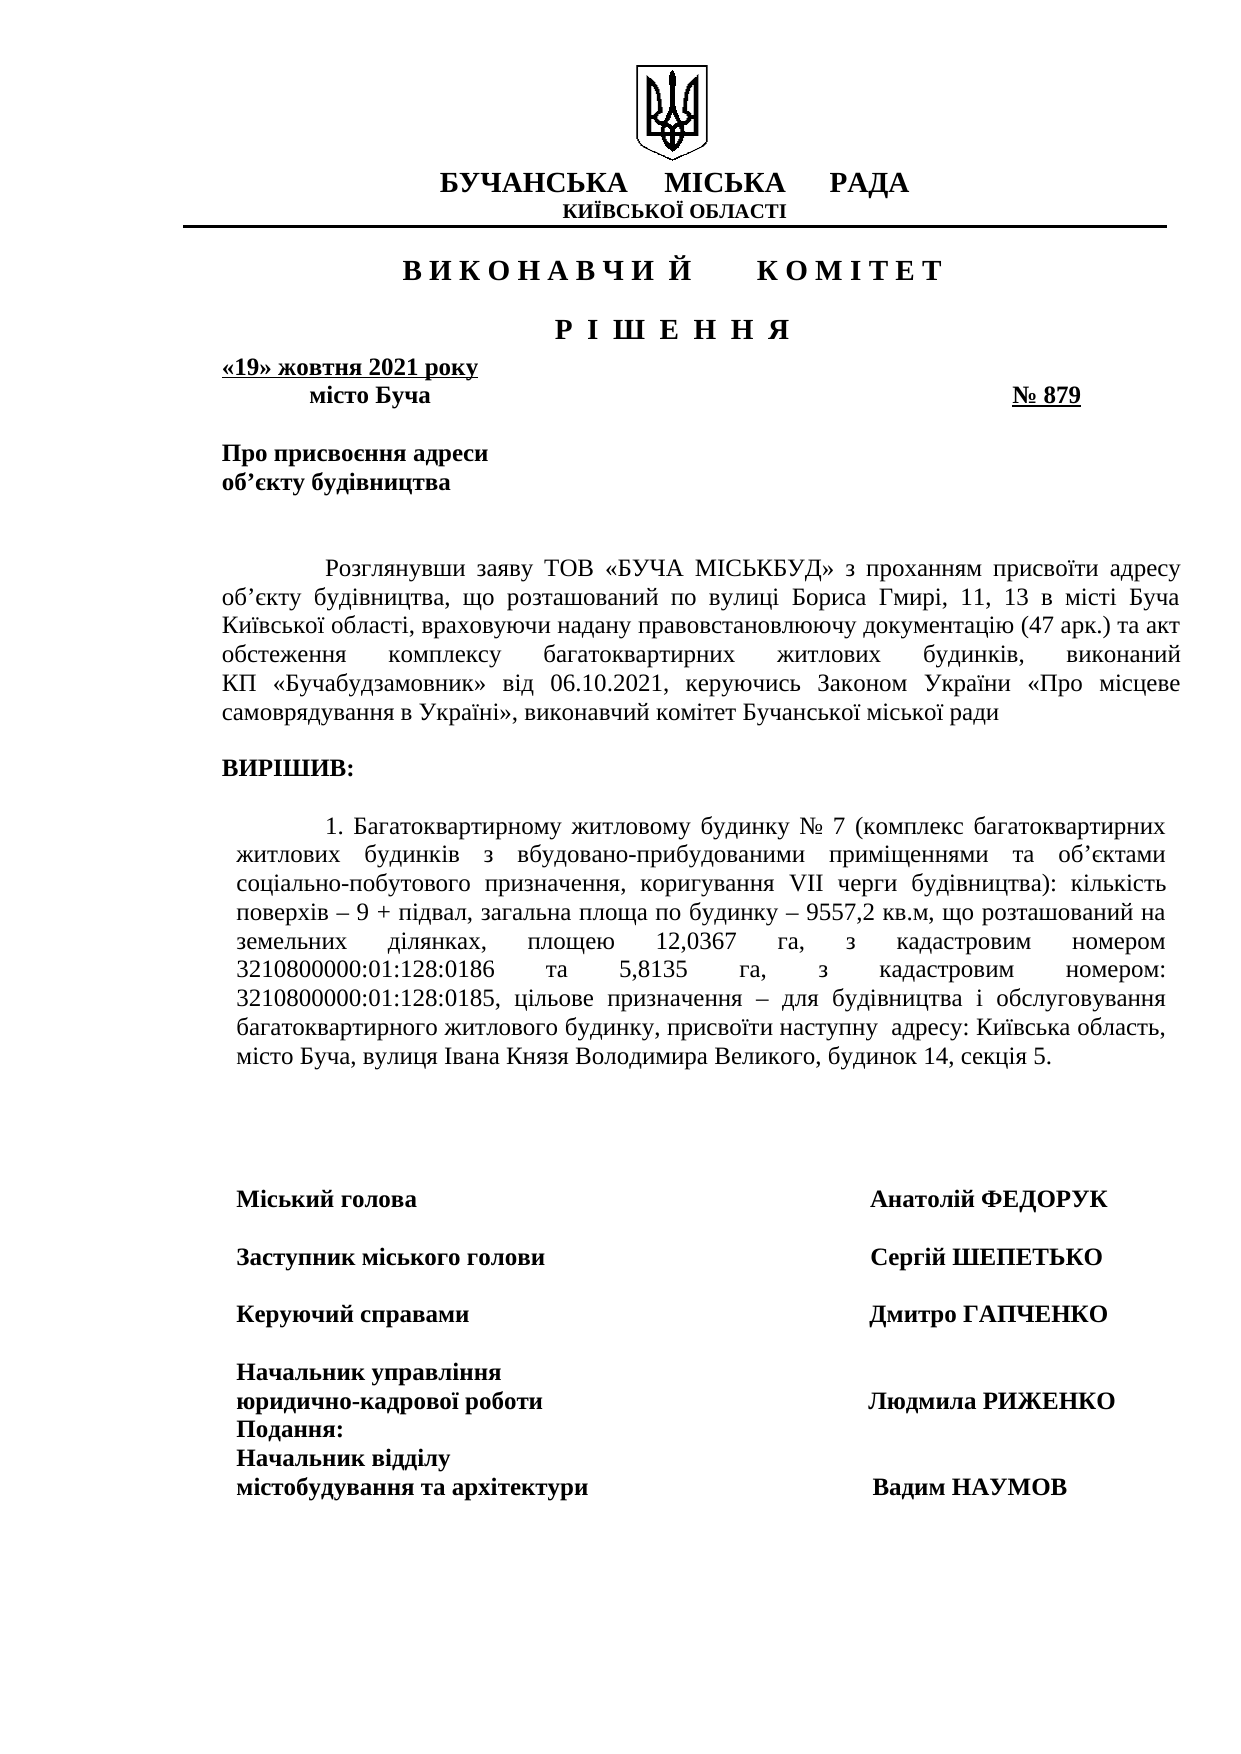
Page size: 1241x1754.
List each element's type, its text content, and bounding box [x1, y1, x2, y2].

text Начальник відділу [236, 1443, 1167, 1472]
text Заступник міського голови Сергій ШЕПЕТЬКО [236, 1242, 1167, 1271]
text об’єкту будівництва [222, 467, 1167, 495]
text містобудування та архітектури Вадим НАУМОВ [236, 1472, 1167, 1501]
text Р І Ш Е Н Н Я [177, 312, 1167, 345]
text Міський голова Анатолій ФЕДОРУК [236, 1184, 1167, 1213]
text ВИРІШИВ: [177, 753, 1167, 782]
text юридично-кадрової роботи Людмила РИЖЕНКО [236, 1386, 1167, 1414]
text Розглянувши заяву ТОВ «БУЧА МІСЬКБУД» з проханням присвоїти адресу об’єкту будівництва, що розташований по вулиці Бориса Гмирі, 11, 13 в місті Буча Київської області, враховуючи надану правовстановлюючу документацію (47 арк.) та акт обстеження комплексу багатоквартирних житлових будинків, виконаний КП «Бучабудзамовник» від 06.10.2021, керуючись Законом України «Про місцеве самоврядування в Україні», виконавчий комітет Бучанської міської ради [222, 553, 1181, 725]
text Начальник управління [236, 1357, 1167, 1386]
text БУЧАНСЬКА МІСЬКА РАДА [183, 165, 1167, 199]
text Подання: [236, 1414, 1167, 1443]
text Про присвоєння адреси [222, 438, 1167, 467]
text місто Буча № 879 [222, 380, 1167, 409]
text 1. Багатоквартирному житловому будинку № 7 (комплекс багатоквартирних житлових будинків з вбудовано-прибудованими приміщеннями та об’єктами соціально-побутового призначення, коригування VII черги будівництва): кількість поверхів – 9 + підвал, загальна площа по будинку – 9557,2 кв.м, що розташований на земельних ділянках, площею 12,0367 га, з кадастровим номером 3210800000:01:128:0186 та 5,8135 га, з кадастровим номером: 3210800000:01:128:0185, цільове призначення – для будівництва і обслуговування багатоквартирного житлового будинку, присвоїти наступну адресу: Київська область, місто Буча, вулиця Івана Князя Володимира Великого, будинок 14, секція 5. [236, 811, 1167, 1069]
text В И К О Н А В Ч И Й К О М І Т Е Т [177, 253, 1167, 287]
text КИЇВСЬКОЇ ОБЛАСТІ [183, 199, 1167, 225]
text «19» жовтня 2021 року [222, 352, 1167, 380]
text Керуючий справами Дмитро ГАПЧЕНКО [236, 1299, 1167, 1328]
